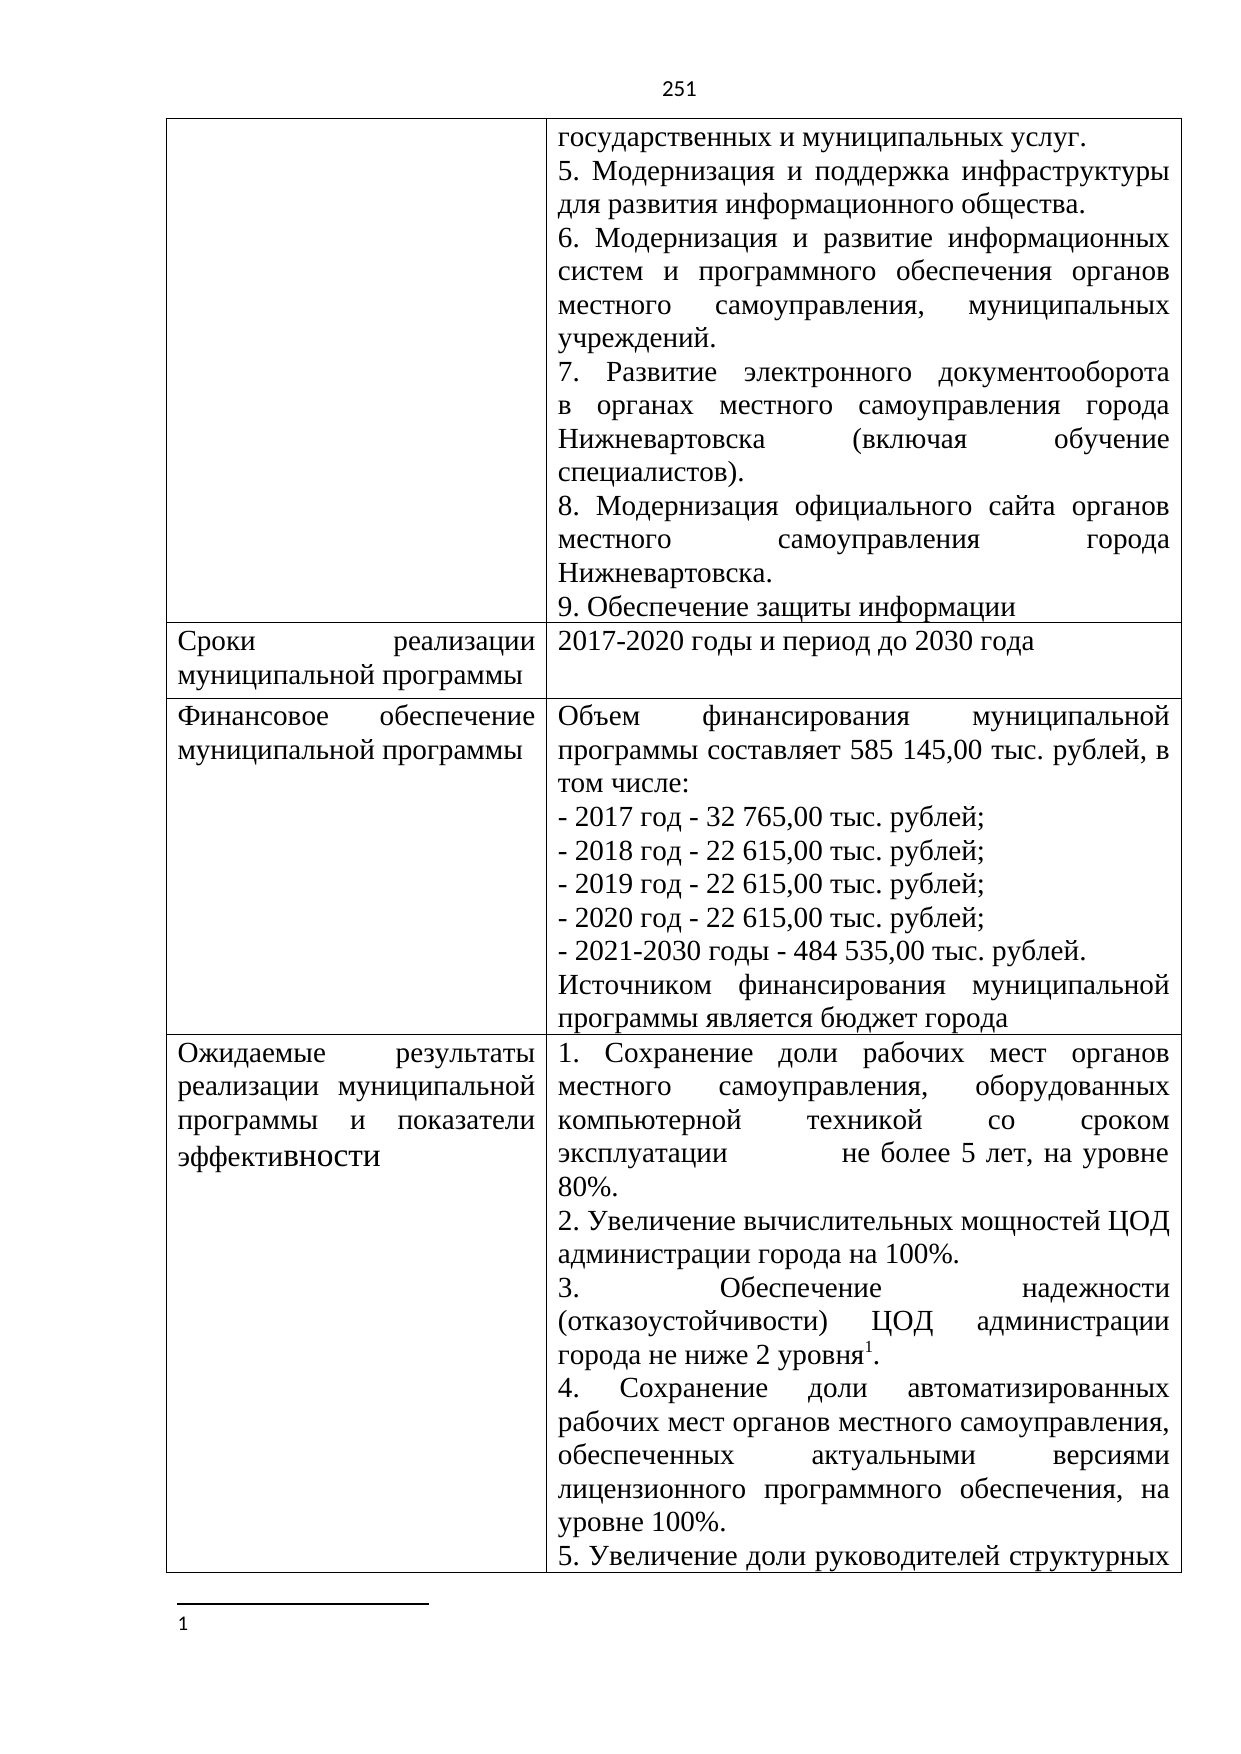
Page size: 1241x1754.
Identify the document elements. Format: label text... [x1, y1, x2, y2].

table_cell 2017-2020 годы и период до 2030 года [547, 623, 1181, 697]
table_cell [167, 1035, 546, 1572]
table_cell Объем финансирования муниципальной программы составляет 585 145,00 тыс. рублей, в том числе: - 2017 год - 32 765,00 тыс. рублей; - 2018 год - 22 615,00 тыс. рублей; - 2019 год - 22 615,00 тыс. рублей; - 2020 год - 22 615,00 тыс. рублей; - 2021-2030 годы - 484 535,00 тыс. рублей. Источником финансирования муниципальной программы является бюджет города [547, 699, 1181, 1034]
table_cell Финансовое обеспечение муниципальной программы [167, 699, 546, 1034]
table_cell Сроки реализации муниципальной программы [167, 623, 546, 697]
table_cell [167, 119, 546, 622]
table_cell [547, 119, 1181, 622]
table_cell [547, 1035, 1181, 1572]
